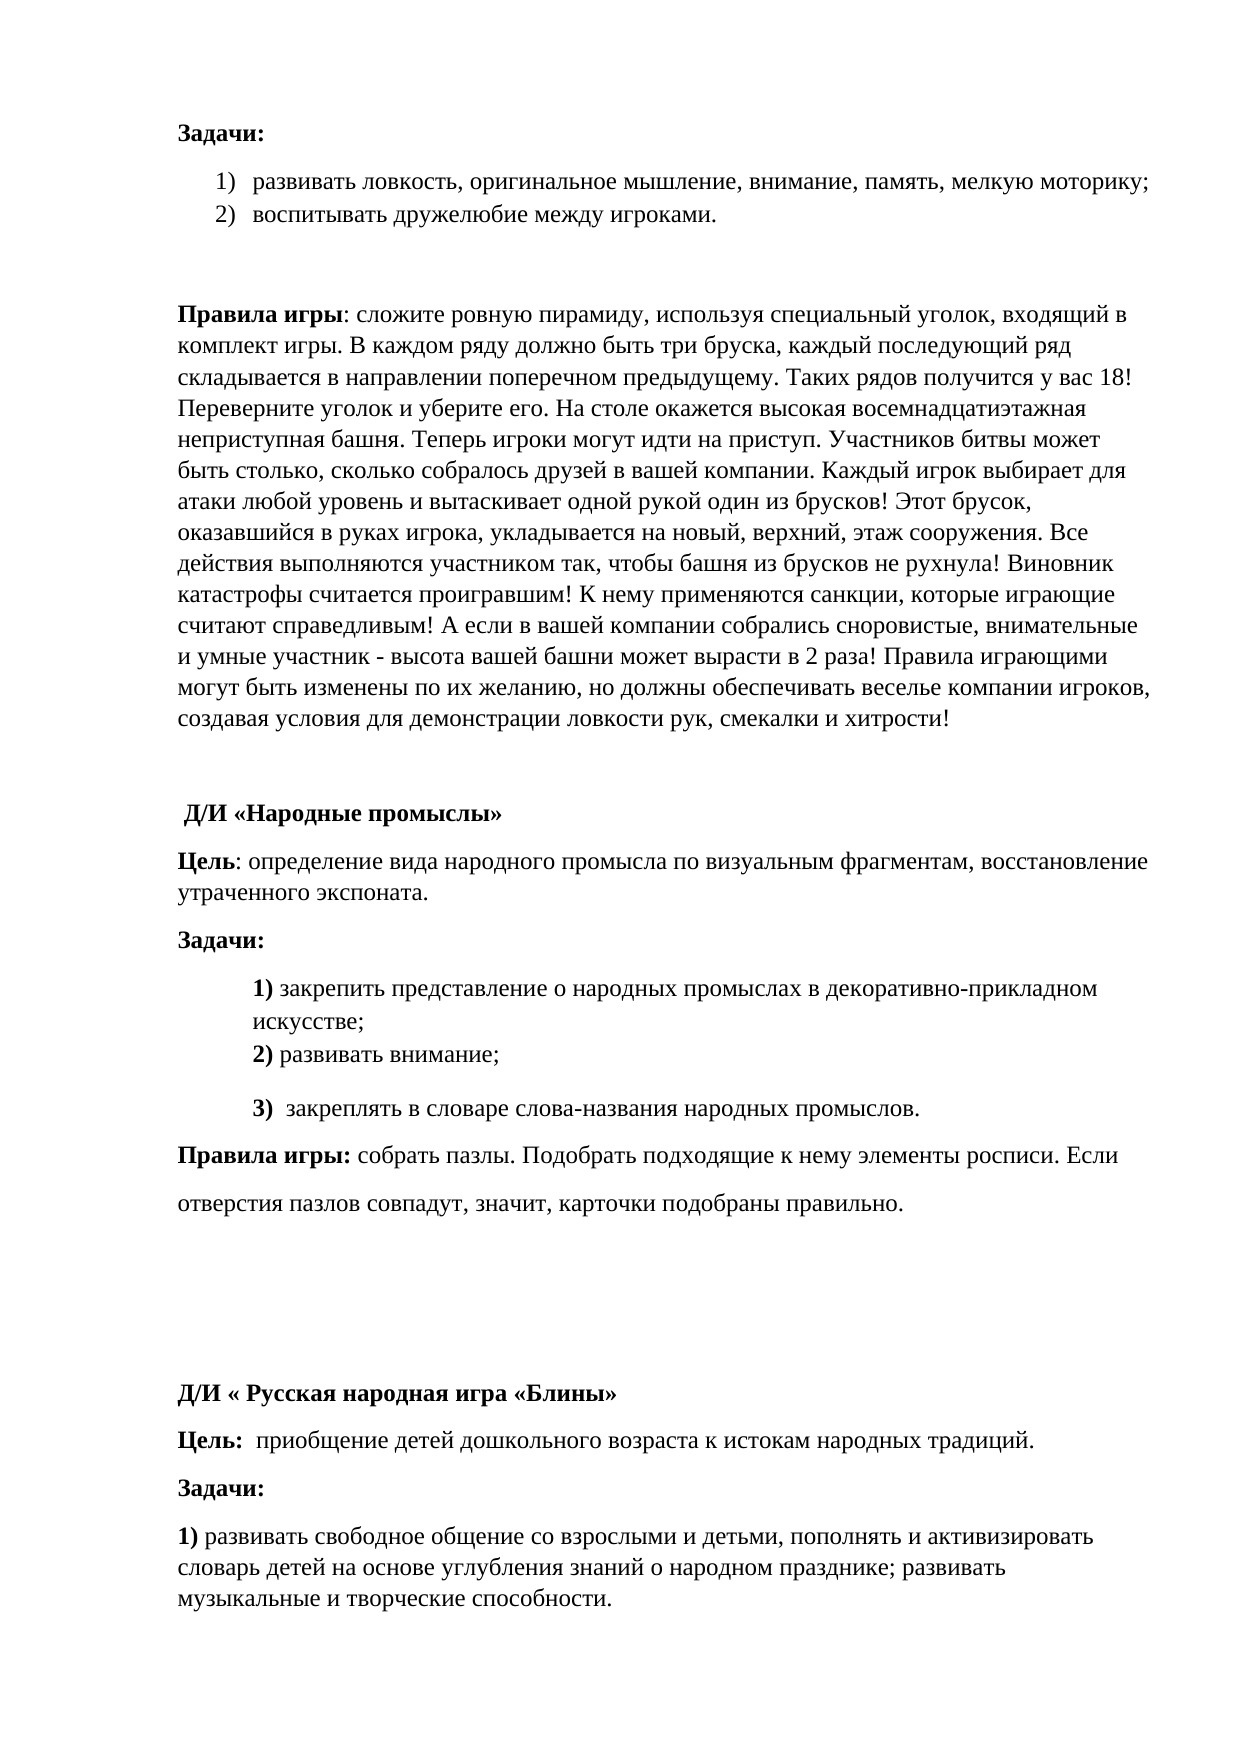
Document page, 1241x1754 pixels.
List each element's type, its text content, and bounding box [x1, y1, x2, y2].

list воспитывать дружелюбие между игроками. [215, 199, 1152, 228]
text Задачи: [177, 118, 1152, 147]
text Цель: определение вида народного промысла по визуальным фрагментам, восстановление утраченного экспоната. [177, 846, 1152, 906]
list 1) закрепить представление о народных промыслах в декоративно-прикладном искусстве; [252, 973, 1152, 1034]
text Правила игры: собрать пазлы. Подобрать подходящие к нему элементы росписи. Если отверстия пазлов совпадут, значит, карточки подобраны правильно. [177, 1140, 1152, 1221]
text Д/И «Народные промыслы» [177, 798, 1152, 827]
text Задачи: [177, 1473, 1152, 1502]
list развивать ловкость, оригинальное мышление, внимание, память, мелкую моторику; [215, 166, 1152, 194]
text 1) развивать свободное общение со взрослыми и детьми, пополнять и активизировать словарь детей на основе углубления знаний о народном празднике; развивать музыкальные и творческие способности. [177, 1521, 1152, 1612]
text Цель: приобщение детей дошкольного возраста к истокам народных традиций. [177, 1426, 1152, 1454]
text Д/И « Русская народная игра «Блины» [177, 1378, 1152, 1407]
text Задачи: [177, 925, 1152, 954]
list 2) развивать внимание; [252, 1039, 1152, 1067]
text 3) закреплять в словаре слова-названия народных промыслов. [177, 1093, 1152, 1121]
text Правила игры: сложите ровную пирамиду, используя специальный уголок, входящий в комплект игры. В каждом ряду должно быть три бруска, каждый последующий ряд складывается в направлении поперечном предыдущему. Таких рядов получится у вас 18! Переверните уголок и уберите его. На столе окажется высокая восемнадцатиэтажная неприступная башня. Теперь игроки могут идти на приступ. Участников битвы может быть столько, сколько собралось друзей в вашей компании. Каждый игрок выбирает для атаки любой уровень и вытаскивает одной рукой один из брусков! Этот брусок, оказавшийся в руках игрока, укладывается на новый, верхний, этаж сооружения. Все действия выполняются участником так, чтобы башня из брусков не рухнула! Виновник катастрофы считается проигравшим! К нему применяются санкции, которые играющие считают справедливым! А если в вашей компании собрались сноровистые, внимательные и умные участник - высота вашей башни может вырасти в 2 раза! Правила играющими могут быть изменены по их желанию, но должны обеспечивать веселье компании игроков, создавая условия для демонстрации ловкости рук, смекалки и хитрости! [177, 299, 1152, 732]
